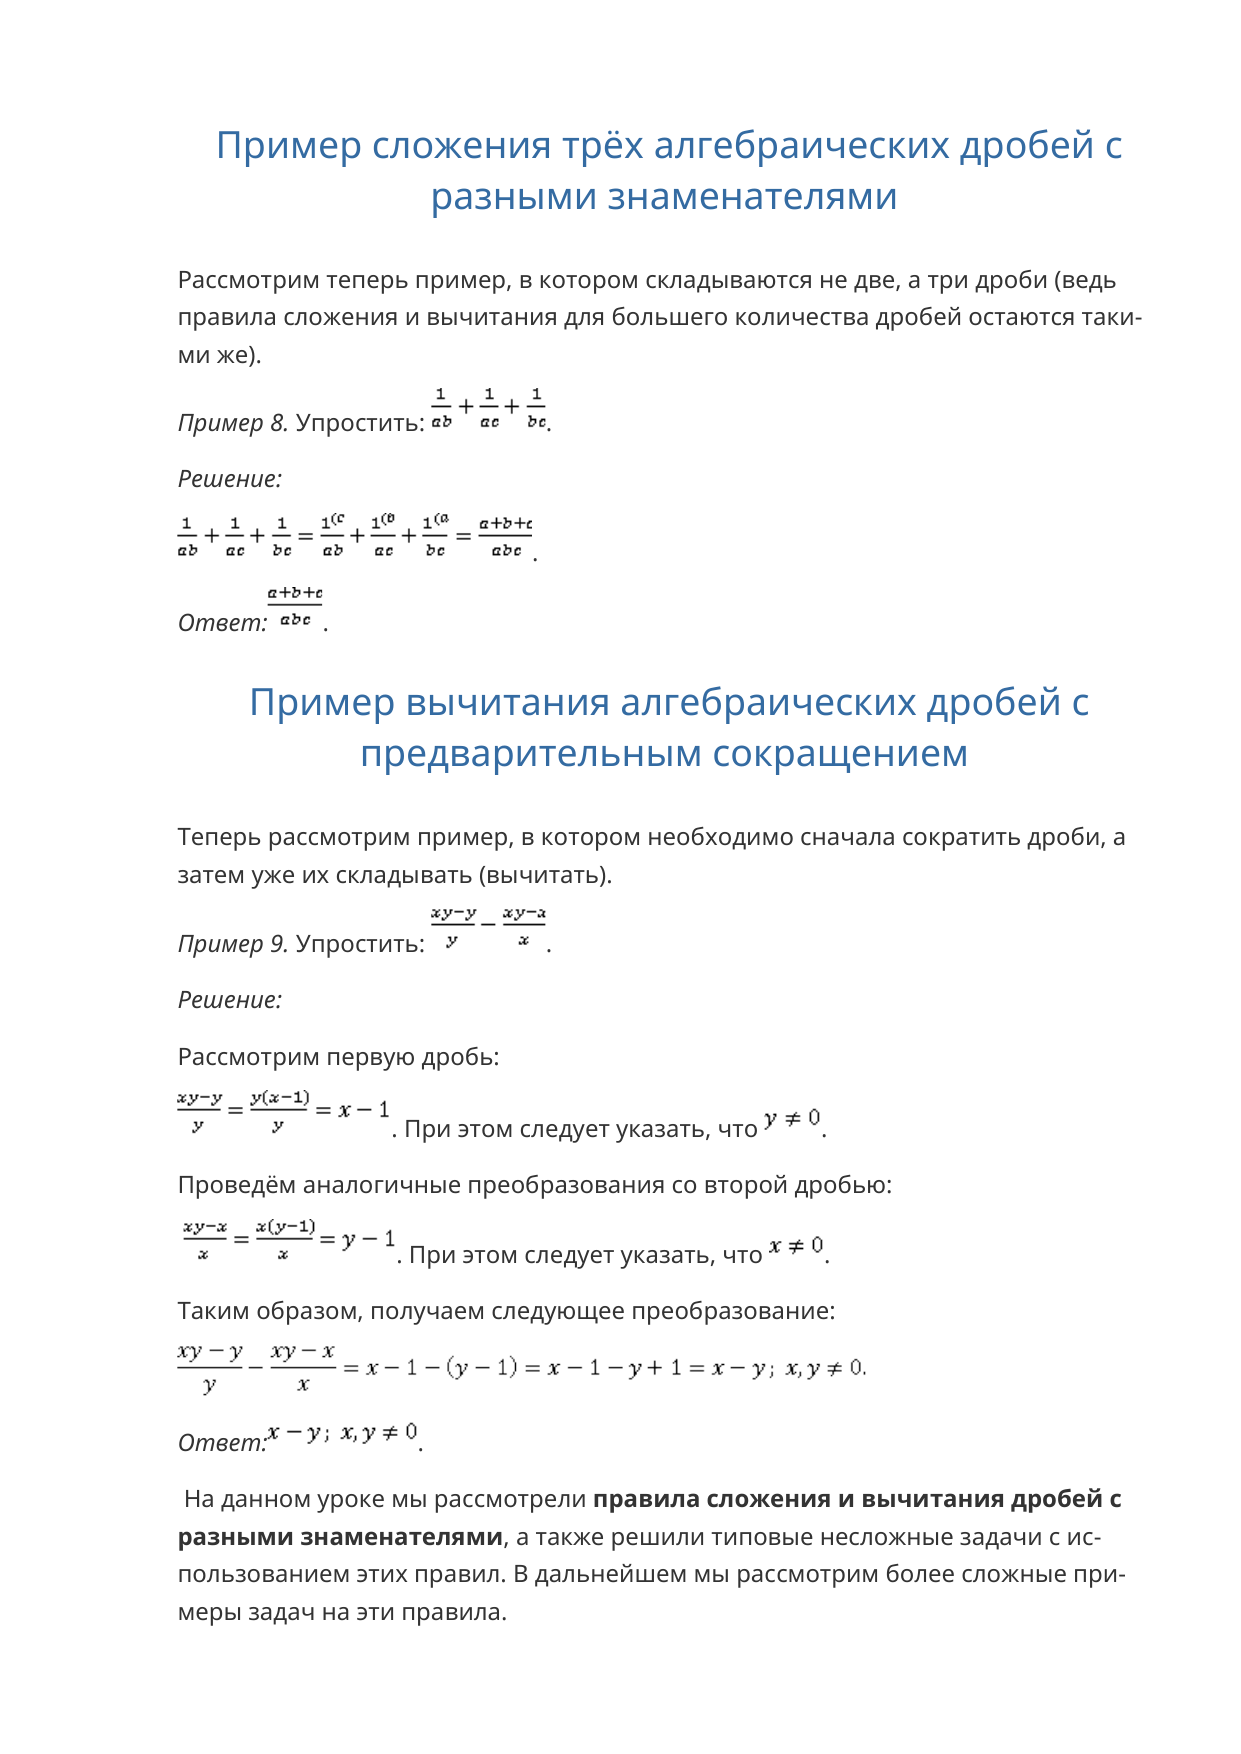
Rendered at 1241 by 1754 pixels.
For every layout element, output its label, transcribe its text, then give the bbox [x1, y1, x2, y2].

picture [267, 1420, 418, 1452]
picture [183, 1219, 396, 1264]
picture [177, 1345, 867, 1402]
text Решение: [177, 457, 1152, 494]
picture [431, 388, 546, 432]
text Ответ:. [177, 587, 1152, 638]
text Теперь рассмотрим пример, в котором необходимо сначала сократить дроби, а затем уже их складывать (вычитать). [177, 815, 1152, 890]
text Рассмотрим первую дробь: [177, 1034, 1152, 1072]
picture [267, 587, 323, 631]
text Пример сложения трёх алгебраических дробей с разными знаменателями [177, 118, 1152, 220]
picture [177, 1090, 392, 1138]
picture [177, 513, 532, 562]
picture [769, 1232, 824, 1264]
text . При этом следует указать, что . [177, 1220, 1152, 1270]
text Пример 8. Упростить: . [177, 389, 1152, 438]
text . При этом следует указать, что . [177, 1091, 1152, 1145]
picture [431, 908, 546, 953]
text На данном уроке мы рассмотрели правила сложения и вычитания дробей с разными знаменателями, а также решили типовые несложные задачи с использованием этих правил. В дальнейшем мы рассмотрим более сложные примеры задач на эти правила. [177, 1477, 1152, 1627]
text Решение: [177, 978, 1152, 1016]
text Пример вычитания алгебраических дробей с предварительным сокращением [177, 676, 1152, 778]
text Проведём аналогичные преобразования со второй дробью: [177, 1163, 1152, 1201]
text Таким образом, получаем следующее преобразование: [177, 1289, 1152, 1327]
picture [764, 1106, 821, 1138]
text Пример 9. Упростить: . [177, 909, 1152, 959]
text Ответ:. [177, 1420, 1152, 1459]
text Рассмотрим теперь пример, в котором складываются не две, а три дроби (ведь правила сложения и вычитания для большего количества дробей остаются такими же). [177, 258, 1152, 370]
